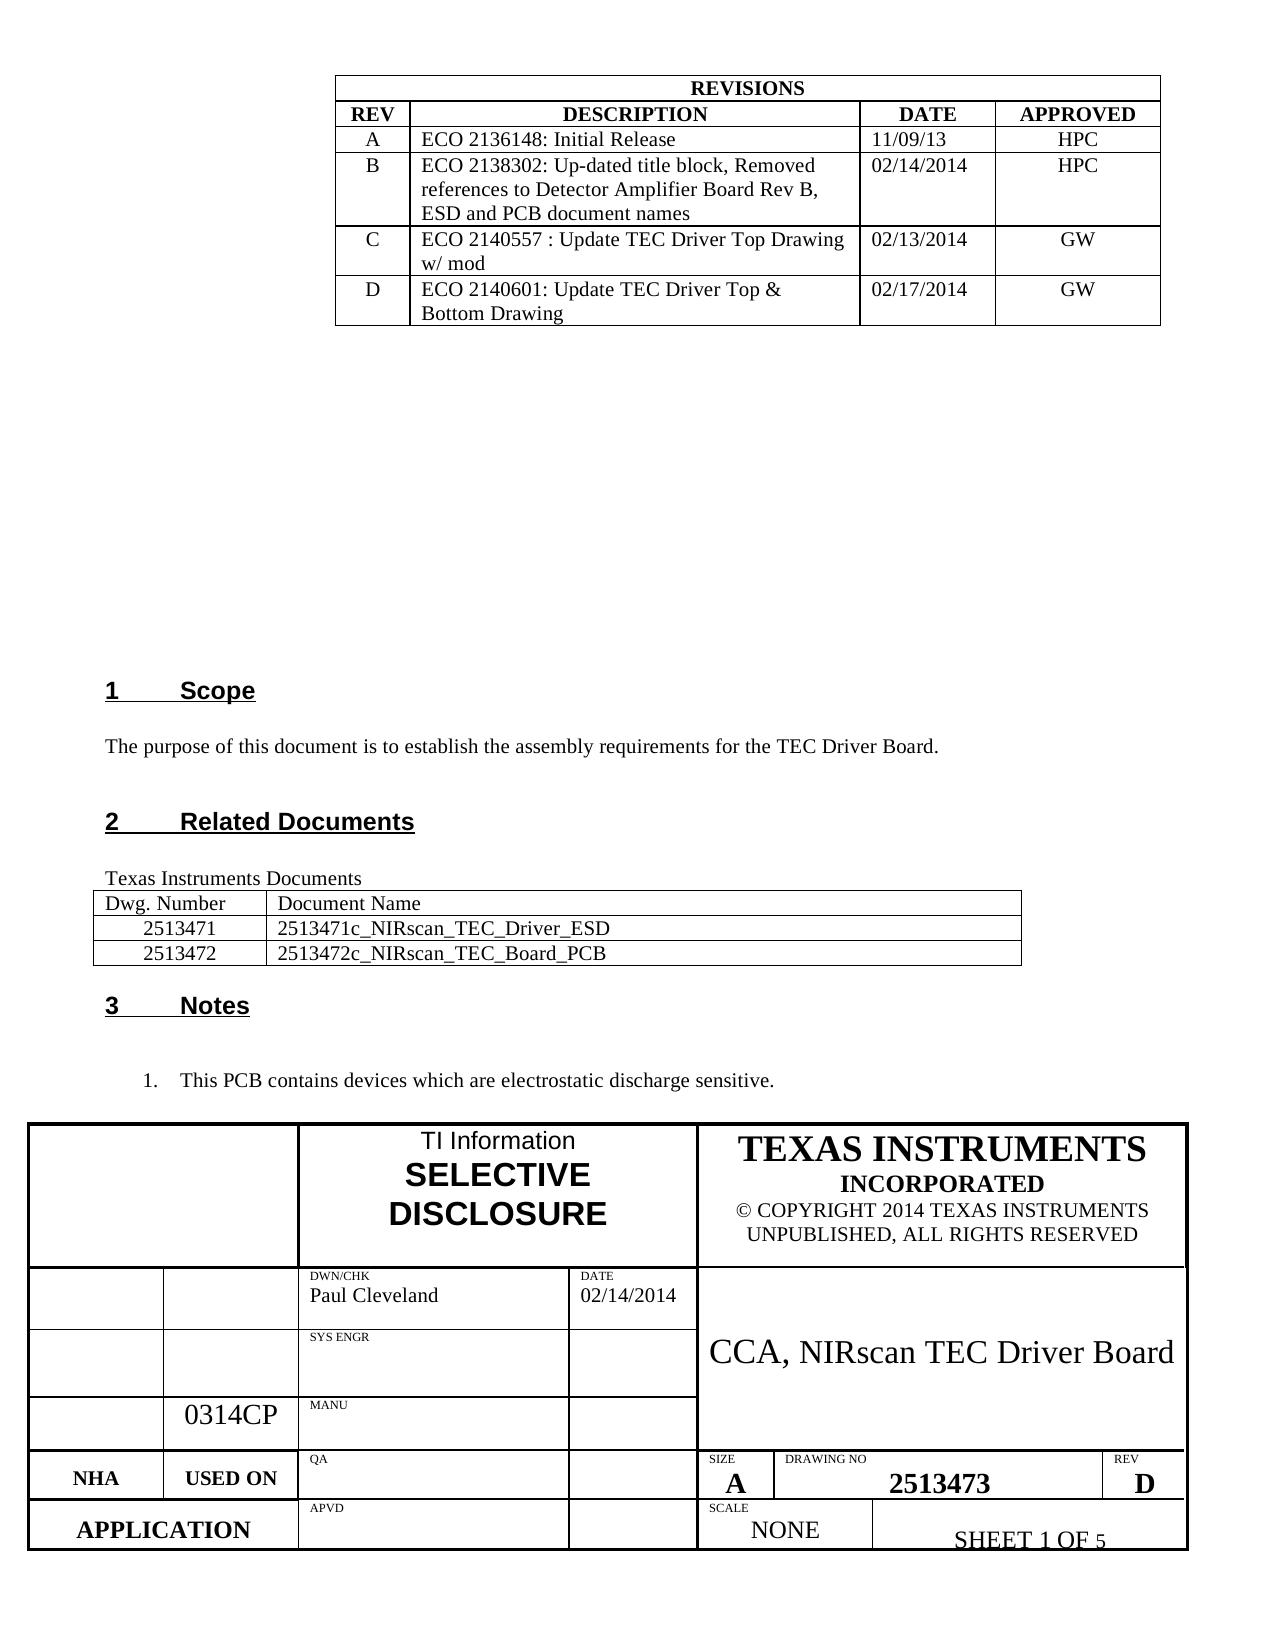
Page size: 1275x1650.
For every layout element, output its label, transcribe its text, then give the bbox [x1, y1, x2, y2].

text The purpose of this document is to establish the assembly requirements for the TEC Driver Board. [105, 734, 1125, 758]
table_cell 2513471c_NIRscan_TEC_Driver_ESD [267, 916, 1021, 940]
table_header Dwg. Number [94, 891, 266, 914]
table_cell 2513471 [94, 916, 266, 940]
table_cell 2513472 [94, 941, 266, 965]
text Instruments Documents [105, 865, 1125, 889]
list This PCB contains devices which are electrostatic discharge sensitive. [142, 1068, 1125, 1092]
subtitle Notes [105, 991, 1125, 1020]
subtitle Scope [105, 676, 1125, 734]
table_header Document Name [267, 891, 1021, 914]
table_cell 2513472c_NIRscan_TEC_Board_PCB [267, 941, 1021, 965]
subtitle Related Documents [105, 807, 1125, 865]
